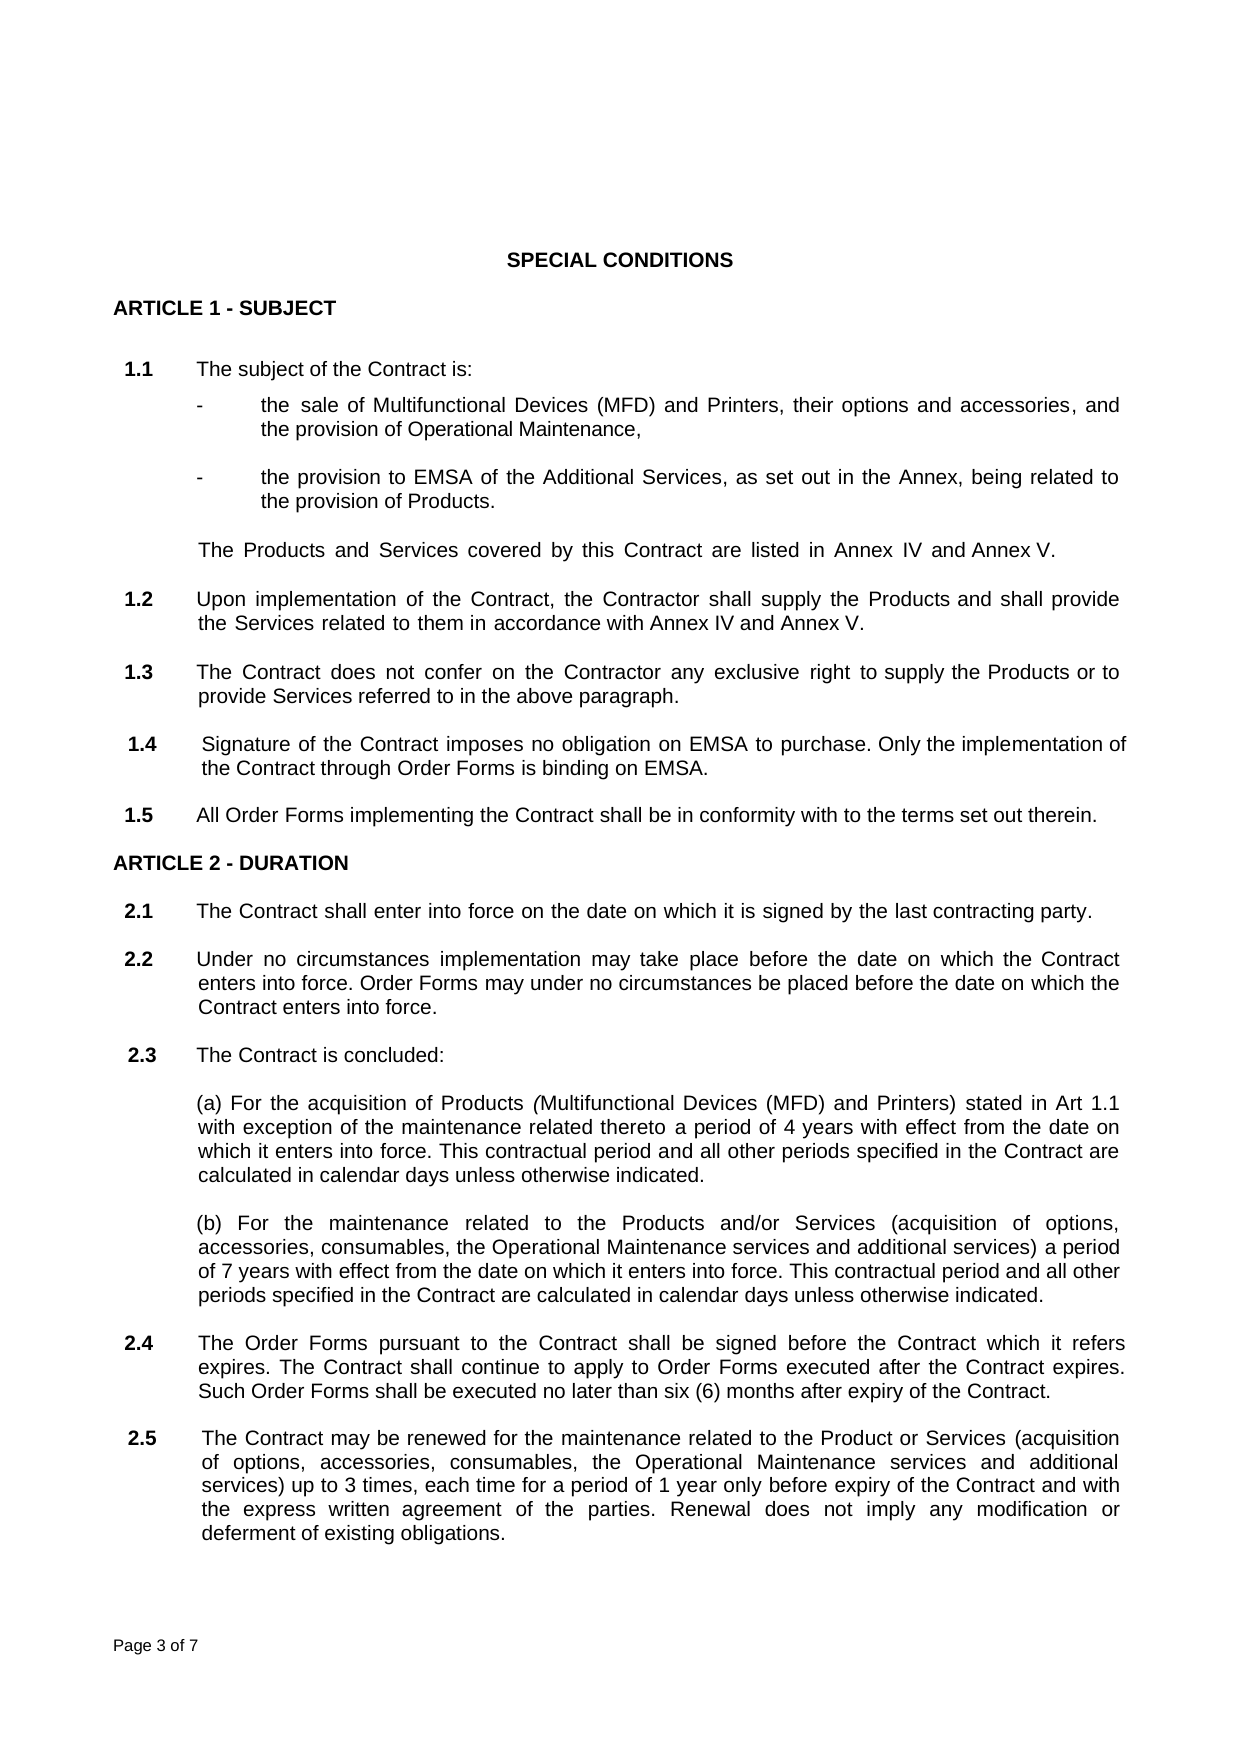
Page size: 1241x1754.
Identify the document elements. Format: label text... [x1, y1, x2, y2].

text - the sale of Multifunctional Devices (MFD) and Printers, their options and accessories, and the provision of Operational Maintenance, [196, 393, 1120, 441]
text 2.5 The Contract may be renewed for the maintenance related to the Product or Services (acquisition of options, accessories, consumables, the Operational Maintenance services and additional services) up to 3 times, each time for a period of 1 year only before expiry of the Contract and with the express written agreement of the parties. Renewal does not imply any modification or deferment of existing obligations. [128, 1426, 1120, 1545]
text 2.1 The Contract shall enter into force on the date on which it is signed by the last contracting party. [124, 899, 1120, 923]
text 1.4 Signature of the Contract imposes no obligation on EMSA to purchase. Only the implementation of the Contract through Order Forms is binding on EMSA. [128, 731, 1127, 779]
text Article 1 - Subject [113, 296, 1127, 320]
text (a) For the acquisition of Products (Multifunctional Devices (MFD) and Printers) stated in Art 1.1 with exception of the maintenance related thereto a period of 4 years with effect from the date on which it enters into force. This contractual period and all other periods specified in the Contract are calculated in calendar days unless otherwise indicated. [124, 1091, 1120, 1187]
text 2.3 The Contract is concluded: [128, 1043, 1120, 1067]
text 1.1 The subject of the Contract is: [124, 356, 1127, 380]
text (b) For the maintenance related to the Products and/or Services (acquisition of options, accessories, consumables, the Operational Maintenance services and additional services) a period of 7 years with effect from the date on which it enters into force. This contractual period and all other periods specified in the Contract are calculated in calendar days unless otherwise indicated. [124, 1211, 1120, 1307]
text The Products and Services covered by this Contract are listed in Annex IV and Annex V. [198, 538, 1127, 562]
text 2.2 Under no circumstances implementation may take place before the date on which the Contract enters into force. Order Forms may under no circumstances be placed before the date on which the Contract enters into force. [124, 947, 1120, 1019]
text Article 2 - Duration [113, 851, 1127, 875]
text Special Conditions [113, 248, 1127, 272]
text 1.3 The Contract does not confer on the Contractor any exclusive right to supply the Products or to provide Services referred to in the above paragraph. [124, 659, 1120, 707]
text 1.5 All Order Forms implementing the Contract shall be in conformity with to the terms set out therein. [124, 803, 1120, 827]
text 1.2 Upon implementation of the Contract, the Contractor shall supply the Products and shall provide the Services related to them in accordance with Annex IV and Annex V. [124, 587, 1120, 634]
text 2.4 The Order Forms pursuant to the Contract shall be signed before the Contract which it refers expires. The Contract shall continue to apply to Order Forms executed after the Contract expires. Such Order Forms shall be executed no later than six (6) months after expiry of the Contract. [124, 1331, 1127, 1402]
text - the provision to EMSA of the Additional Services, as set out in the Annex, being related to the provision of Products. [196, 465, 1120, 513]
